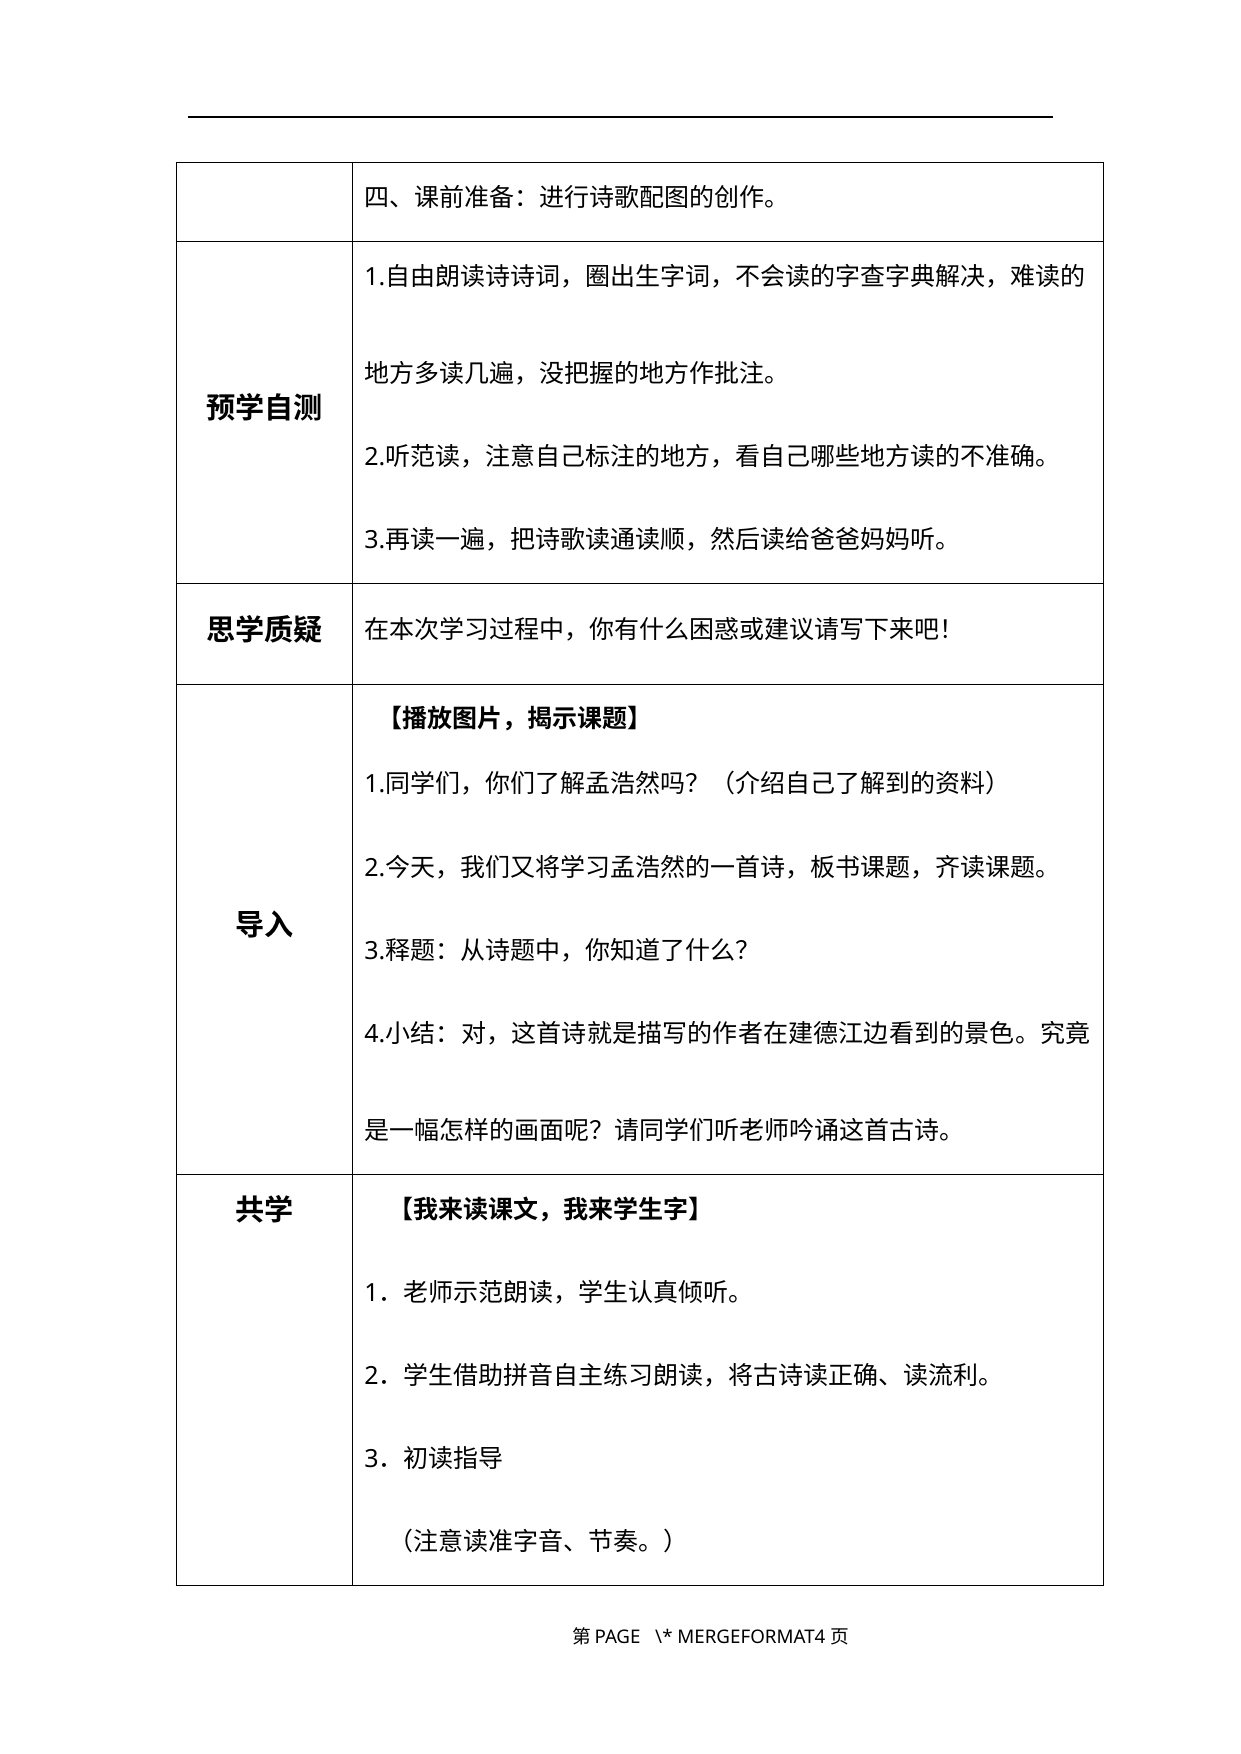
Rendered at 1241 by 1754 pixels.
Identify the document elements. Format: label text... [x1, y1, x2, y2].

table_cell 【播放图片，揭示课题】 1.同学们，你们了解孟浩然吗？（介绍自己了解到的资料） 2.今天，我们又将学习孟浩然的一首诗，板书课题，齐读课题。 3.释题：从诗题中，你知道了什么？ 4.小结：对，这首诗就是描写的作者在建德江边看到的景色。究竟是一幅怎样的画面呢？请同学们听老师吟诵这首古诗。 [353, 685, 1103, 1174]
table_cell 思学质疑 [177, 584, 352, 683]
table_cell 四、课前准备：进行诗歌配图的创作。 [353, 163, 1103, 241]
table_cell 1.自由朗读诗诗词，圈出生字词，不会读的字查字典解决，难读的地方多读几遍，没把握的地方作批注。 2.听范读，注意自己标注的地方，看自己哪些地方读的不准确。 3.再读一遍，把诗歌读通读顺，然后读给爸爸妈妈听。 [353, 242, 1103, 583]
table_cell 共学 [177, 1175, 352, 1585]
table_cell 导入 [177, 685, 352, 1174]
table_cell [353, 1175, 1103, 1585]
table_cell 在本次学习过程中，你有什么困惑或建议请写下来吧！ [353, 584, 1103, 683]
table_cell 预学自测 [177, 242, 352, 583]
